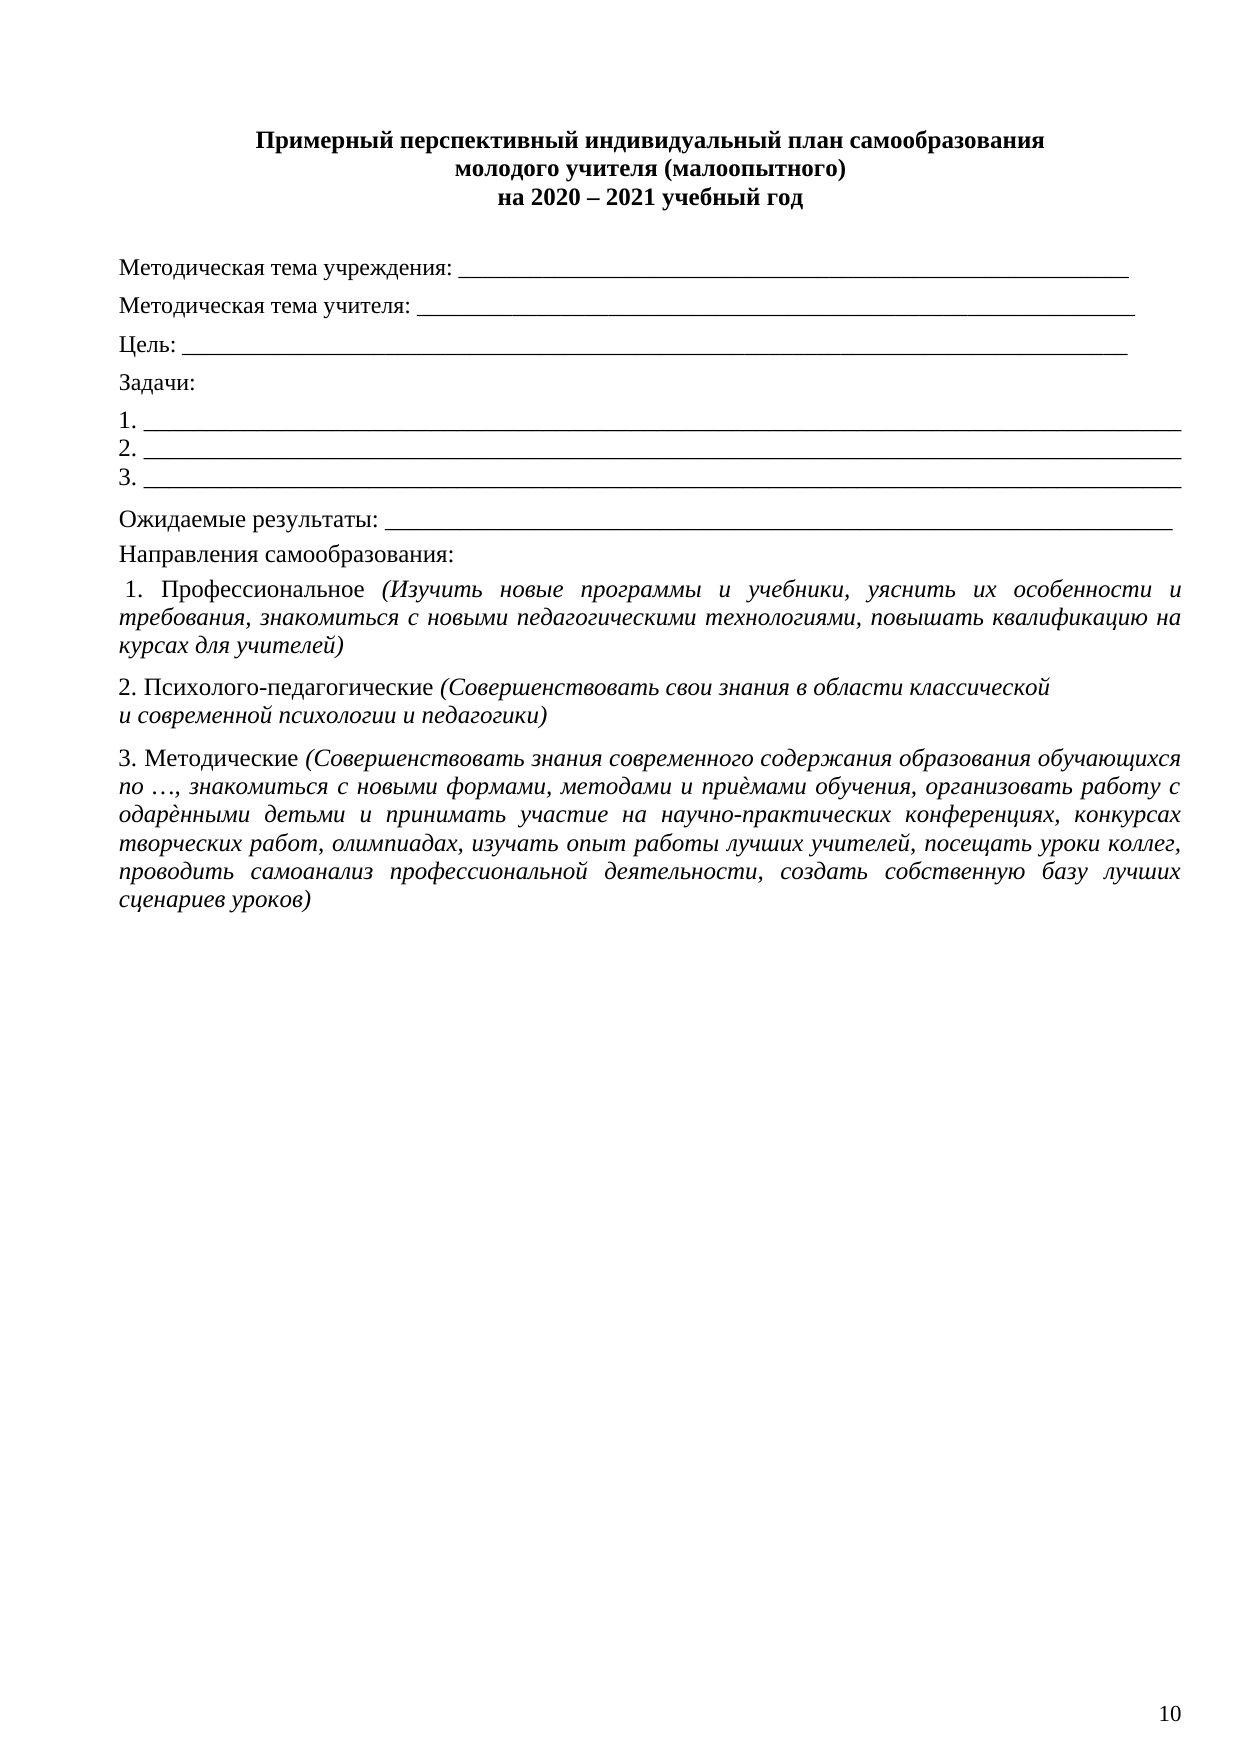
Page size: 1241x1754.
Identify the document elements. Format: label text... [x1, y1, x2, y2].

text Направления самообразования: [119, 539, 1182, 568]
list ___________________________________________________________________________________ [118, 405, 1182, 434]
list ___________________________________________________________________________________ [118, 462, 1182, 491]
text на 2020 – 2021 учебный год [118, 182, 1182, 211]
text Примерный перспективный индивидуальный план самообразования [118, 125, 1182, 153]
text Цель: _______________________________________________________________________________ [119, 330, 1182, 357]
text 10 [1158, 1699, 1182, 1726]
text Методическая тема учреждения: ________________________________________________________ [119, 253, 1182, 281]
list ___________________________________________________________________________________ [118, 434, 1182, 462]
list Психолого-педагогические (Совершенствовать свои знания в области классической [118, 672, 1182, 701]
text Ожидаемые результаты: _______________________________________________________________ [119, 504, 1182, 533]
text Методическая тема учителя: ____________________________________________________________ [119, 291, 1182, 319]
list Методические (Совершенствовать знания современного содержания образования обучающихся по …, знакомиться с новыми формами, методами и приѐмами обучения, организовать работу с одарѐнными детьми и принимать участие на научно-практических конференциях, конкурсах творческих работ, олимпиадах, изучать опыт работы лучших учителей, посещать уроки коллег, проводить самоанализ профессиональной деятельности, создать собственную базу лучших сценариев уроков) [118, 744, 1182, 913]
text молодого учителя (малоопытного) [118, 153, 1182, 182]
text Задачи: [119, 368, 1182, 395]
text и современной психологии и педагогики) [119, 701, 1182, 728]
list Профессиональное (Изучить новые программы и учебники, уяснить их особенности и требования, знакомиться с новыми педагогическими технологиями, повышать квалификацию на курсах для учителей) [119, 575, 1182, 659]
